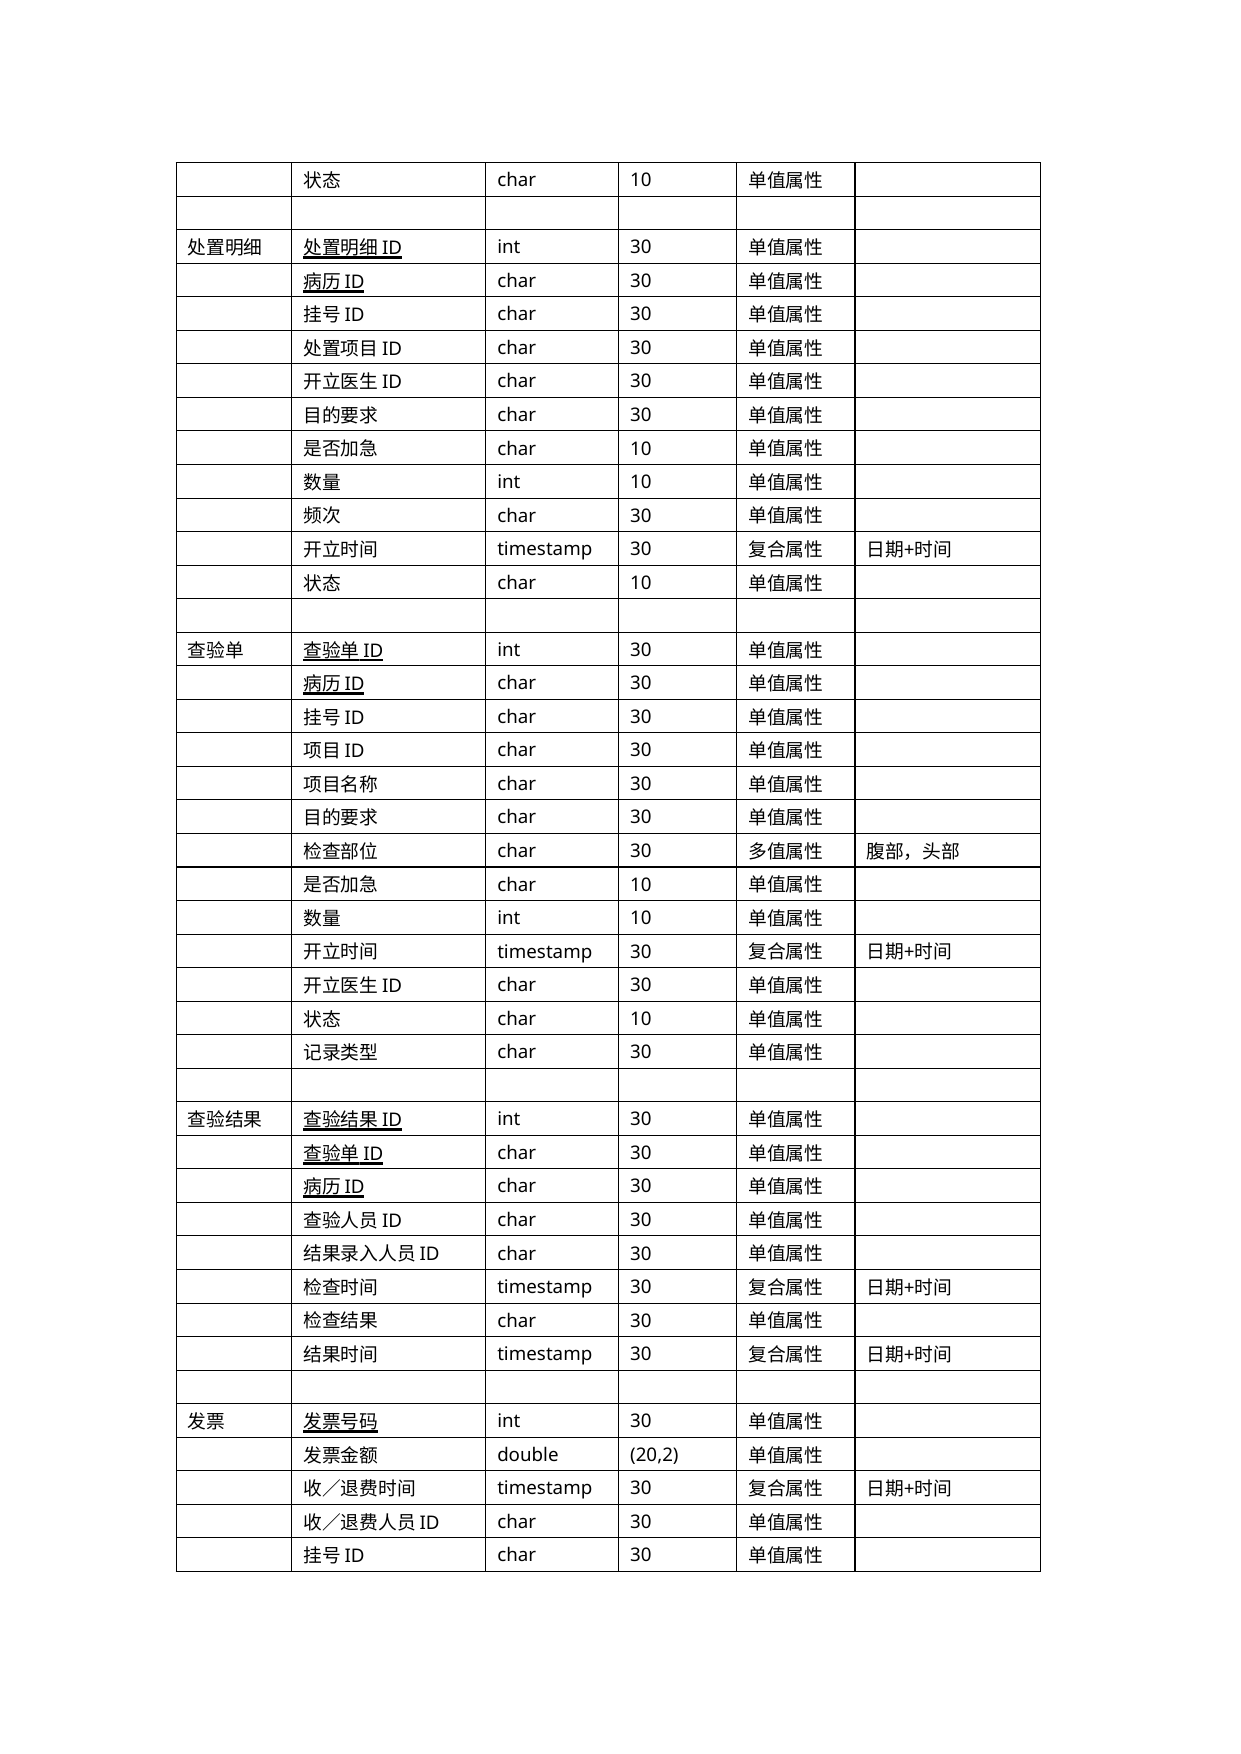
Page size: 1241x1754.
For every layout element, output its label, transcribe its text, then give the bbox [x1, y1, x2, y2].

table_cell [856, 163, 1040, 196]
table_cell [177, 499, 291, 531]
table_cell char [486, 800, 618, 833]
table_cell 30 [619, 1337, 736, 1369]
table_cell [856, 1169, 1040, 1202]
table_cell char [486, 1236, 618, 1269]
table_cell 查验结果 [177, 1102, 291, 1135]
table_cell 30 [619, 1136, 736, 1168]
table_cell 记录类型 [292, 1035, 485, 1068]
table_cell 10 [619, 1002, 736, 1034]
table_cell 挂号ID [292, 297, 485, 330]
table_cell [856, 901, 1040, 933]
table_cell 30 [619, 331, 736, 363]
table_cell 项目名称 [292, 767, 485, 799]
table_cell [177, 1538, 291, 1571]
table_cell [856, 297, 1040, 330]
table_cell 发票金额 [292, 1438, 485, 1470]
table_cell int [486, 1404, 618, 1437]
table_cell [856, 197, 1040, 229]
table_cell timestamp [486, 1337, 618, 1369]
table_cell 30 [619, 733, 736, 766]
table_cell 30 [619, 1270, 736, 1302]
table_cell 收／退费人员ID [292, 1505, 485, 1537]
table_cell 10 [619, 465, 736, 497]
table_cell [856, 733, 1040, 766]
table_cell 单值属性 [737, 1169, 854, 1202]
table_cell [292, 599, 485, 632]
table_cell [856, 1371, 1040, 1403]
table_cell [856, 465, 1040, 497]
table_cell 10 [619, 566, 736, 598]
table_cell [737, 197, 854, 229]
table_cell [177, 1438, 291, 1470]
table_cell 结果时间 [292, 1337, 485, 1369]
table_cell [856, 364, 1040, 397]
table_cell 单值属性 [737, 1404, 854, 1437]
table_cell 30 [619, 364, 736, 397]
table_cell 单值属性 [737, 1438, 854, 1470]
table_cell timestamp [486, 1471, 618, 1504]
table_cell [856, 700, 1040, 732]
table_cell [856, 264, 1040, 296]
table_cell 单值属性 [737, 1203, 854, 1235]
table_cell 查验单ID [292, 633, 485, 665]
table_cell 单值属性 [737, 297, 854, 330]
table_cell char [486, 297, 618, 330]
table_cell char [486, 1002, 618, 1034]
table_cell 单值属性 [737, 499, 854, 531]
table_cell char [486, 331, 618, 363]
table_cell 30 [619, 800, 736, 833]
table_cell 单值属性 [737, 1538, 854, 1571]
table_cell [619, 599, 736, 632]
table_cell 项目ID [292, 733, 485, 766]
table_cell [619, 197, 736, 229]
table_cell [856, 1505, 1040, 1537]
table_cell char [486, 666, 618, 699]
table_cell 检查部位 [292, 834, 485, 866]
table_cell 30 [619, 499, 736, 531]
table_cell 30 [619, 1102, 736, 1135]
table_cell char [486, 1304, 618, 1336]
table_cell 是否加急 [292, 431, 485, 464]
table_cell 单值属性 [737, 364, 854, 397]
table_cell 目的要求 [292, 800, 485, 833]
table_cell [177, 431, 291, 464]
table_cell 单值属性 [737, 566, 854, 598]
table_cell [177, 264, 291, 296]
table_cell 检查时间 [292, 1270, 485, 1302]
table_cell char [486, 968, 618, 1001]
table_cell [486, 1371, 618, 1403]
table_cell 处置项目ID [292, 331, 485, 363]
table_cell [737, 1069, 854, 1101]
table_cell 30 [619, 1505, 736, 1537]
table_cell 腹部，头部 [856, 834, 1040, 866]
table_cell 复合属性 [737, 532, 854, 564]
table_cell [177, 1471, 291, 1504]
table_cell [856, 1438, 1040, 1470]
table_cell 病历ID [292, 1169, 485, 1202]
table_cell int [486, 901, 618, 933]
table_cell char [486, 566, 618, 598]
table_cell [856, 1304, 1040, 1336]
table_cell 挂号ID [292, 700, 485, 732]
table_cell 处置明细ID [292, 230, 485, 263]
table_cell [177, 968, 291, 1001]
table_cell 30 [619, 1169, 736, 1202]
table_cell [856, 1203, 1040, 1235]
table_cell char [486, 163, 618, 196]
table_cell 收／退费时间 [292, 1471, 485, 1504]
table_cell [856, 1035, 1040, 1068]
table_cell [856, 331, 1040, 363]
table_cell 单值属性 [737, 1236, 854, 1269]
table_cell [856, 633, 1040, 665]
table_cell [619, 1069, 736, 1101]
table_cell 开立时间 [292, 532, 485, 564]
table_cell [619, 1371, 736, 1403]
table_cell [177, 163, 291, 196]
table_cell [177, 1236, 291, 1269]
table_cell [177, 1270, 291, 1302]
table_cell 发票号码 [292, 1404, 485, 1437]
table_cell char [486, 1136, 618, 1168]
table_cell [177, 1069, 291, 1101]
table_cell 30 [619, 1035, 736, 1068]
table_cell 30 [619, 834, 736, 866]
table_cell [856, 868, 1040, 900]
table_cell char [486, 1538, 618, 1571]
table_cell [486, 1069, 618, 1101]
table_cell [856, 1538, 1040, 1571]
table_cell 日期+时间 [856, 532, 1040, 564]
table_cell timestamp [486, 1270, 618, 1302]
table_cell [177, 1035, 291, 1068]
table_cell [177, 364, 291, 397]
table_cell 单值属性 [737, 767, 854, 799]
table_cell 复合属性 [737, 1270, 854, 1302]
table_cell 日期+时间 [856, 935, 1040, 967]
table_cell 开立医生ID [292, 968, 485, 1001]
table_cell [486, 599, 618, 632]
table_cell 频次 [292, 499, 485, 531]
table_cell char [486, 733, 618, 766]
table_cell int [486, 465, 618, 497]
table_cell [177, 834, 291, 866]
table_cell 检查结果 [292, 1304, 485, 1336]
table_cell 单值属性 [737, 331, 854, 363]
table_cell [177, 1505, 291, 1537]
table_cell 多值属性 [737, 834, 854, 866]
table_cell char [486, 398, 618, 430]
table_cell 单值属性 [737, 868, 854, 900]
table_cell [856, 431, 1040, 464]
table_cell 单值属性 [737, 666, 854, 699]
table_cell 30 [619, 1471, 736, 1504]
table_cell 30 [619, 264, 736, 296]
table_cell [177, 566, 291, 598]
table_cell 10 [619, 163, 736, 196]
table_cell [177, 767, 291, 799]
table_cell [856, 1002, 1040, 1034]
table_cell 30 [619, 532, 736, 564]
table_cell 单值属性 [737, 1304, 854, 1336]
table_cell timestamp [486, 532, 618, 564]
table_cell [177, 800, 291, 833]
table_cell [177, 935, 291, 967]
table_cell 病历ID [292, 264, 485, 296]
table_cell 10 [619, 431, 736, 464]
table_cell 30 [619, 700, 736, 732]
table_cell 30 [619, 666, 736, 699]
table_cell 发票 [177, 1404, 291, 1437]
table_cell char [486, 834, 618, 866]
table_cell 复合属性 [737, 1471, 854, 1504]
table_cell [737, 1371, 854, 1403]
table_cell 日期+时间 [856, 1337, 1040, 1369]
table_cell 查验单 [177, 633, 291, 665]
table_cell double [486, 1438, 618, 1470]
table_cell [292, 1371, 485, 1403]
table_cell 10 [619, 901, 736, 933]
table_cell [856, 767, 1040, 799]
table_cell [177, 465, 291, 497]
table_cell 是否加急 [292, 868, 485, 900]
table_cell [177, 398, 291, 430]
table_cell [737, 599, 854, 632]
table_cell [177, 1136, 291, 1168]
table_cell [856, 599, 1040, 632]
table_cell [177, 1371, 291, 1403]
table_cell 状态 [292, 163, 485, 196]
table_cell char [486, 868, 618, 900]
table_cell char [486, 1169, 618, 1202]
table_cell 单值属性 [737, 1102, 854, 1135]
table_cell 单值属性 [737, 968, 854, 1001]
table_cell [856, 800, 1040, 833]
table_cell 查验人员ID [292, 1203, 485, 1235]
table_cell [177, 700, 291, 732]
table_cell [292, 1069, 485, 1101]
table_cell 30 [619, 1538, 736, 1571]
table_cell char [486, 1505, 618, 1537]
table_cell [177, 297, 291, 330]
table_cell 数量 [292, 465, 485, 497]
table_cell 10 [619, 868, 736, 900]
table_cell 复合属性 [737, 935, 854, 967]
table_cell [856, 1236, 1040, 1269]
table_cell char [486, 264, 618, 296]
table_cell 查验结果ID [292, 1102, 485, 1135]
table_cell [292, 197, 485, 229]
table_cell 30 [619, 398, 736, 430]
table_cell 单值属性 [737, 465, 854, 497]
table_cell 日期+时间 [856, 1471, 1040, 1504]
table_cell 单值属性 [737, 431, 854, 464]
table_cell 单值属性 [737, 230, 854, 263]
table_cell [177, 599, 291, 632]
table_cell [856, 1136, 1040, 1168]
table_cell [856, 230, 1040, 263]
table_cell 30 [619, 1236, 736, 1269]
table_cell 状态 [292, 566, 485, 598]
table_cell [856, 666, 1040, 699]
table_cell [177, 868, 291, 900]
table_cell 单值属性 [737, 398, 854, 430]
table_cell 30 [619, 297, 736, 330]
table_cell 单值属性 [737, 1136, 854, 1168]
table_cell 30 [619, 968, 736, 1001]
table_cell 目的要求 [292, 398, 485, 430]
table_cell 病历ID [292, 666, 485, 699]
table_cell 30 [619, 1203, 736, 1235]
table_cell 30 [619, 1404, 736, 1437]
table_cell int [486, 633, 618, 665]
table_cell [856, 1404, 1040, 1437]
table_cell 单值属性 [737, 901, 854, 933]
table_cell 状态 [292, 1002, 485, 1034]
table_cell 30 [619, 767, 736, 799]
table_cell [856, 566, 1040, 598]
table_cell char [486, 767, 618, 799]
table_cell 30 [619, 935, 736, 967]
table_cell [856, 1069, 1040, 1101]
table_cell 单值属性 [737, 733, 854, 766]
table_cell [177, 197, 291, 229]
table_cell char [486, 1203, 618, 1235]
table_cell char [486, 1035, 618, 1068]
table_cell 处置明细 [177, 230, 291, 263]
table_cell [177, 1203, 291, 1235]
table_cell timestamp [486, 935, 618, 967]
table_cell (20,2) [619, 1438, 736, 1470]
table_cell [177, 1337, 291, 1369]
table_cell [177, 901, 291, 933]
table_cell [856, 968, 1040, 1001]
table_cell 30 [619, 230, 736, 263]
table_cell 单值属性 [737, 1002, 854, 1034]
table_cell [177, 1169, 291, 1202]
table_cell 挂号ID [292, 1538, 485, 1571]
table_cell [177, 1002, 291, 1034]
table_cell char [486, 700, 618, 732]
table_cell [177, 666, 291, 699]
table_cell char [486, 364, 618, 397]
table_cell 单值属性 [737, 800, 854, 833]
table_cell 30 [619, 1304, 736, 1336]
table_cell 开立医生ID [292, 364, 485, 397]
table_cell [856, 398, 1040, 430]
table_cell char [486, 499, 618, 531]
table_cell 开立时间 [292, 935, 485, 967]
table_cell int [486, 230, 618, 263]
table_cell [856, 1102, 1040, 1135]
table_cell 单值属性 [737, 633, 854, 665]
table_cell 查验单ID [292, 1136, 485, 1168]
table_cell 单值属性 [737, 1035, 854, 1068]
table_cell 单值属性 [737, 264, 854, 296]
table_cell [177, 532, 291, 564]
table_cell 日期+时间 [856, 1270, 1040, 1302]
table_cell [177, 331, 291, 363]
table_cell 数量 [292, 901, 485, 933]
table_cell [486, 197, 618, 229]
table_cell 单值属性 [737, 1505, 854, 1537]
table_cell [177, 1304, 291, 1336]
table_cell 单值属性 [737, 163, 854, 196]
table_cell 30 [619, 633, 736, 665]
table_cell char [486, 431, 618, 464]
table_cell [177, 733, 291, 766]
table_cell 结果录入人员ID [292, 1236, 485, 1269]
table_cell [856, 499, 1040, 531]
table_cell int [486, 1102, 618, 1135]
table_cell 复合属性 [737, 1337, 854, 1369]
table_cell 单值属性 [737, 700, 854, 732]
